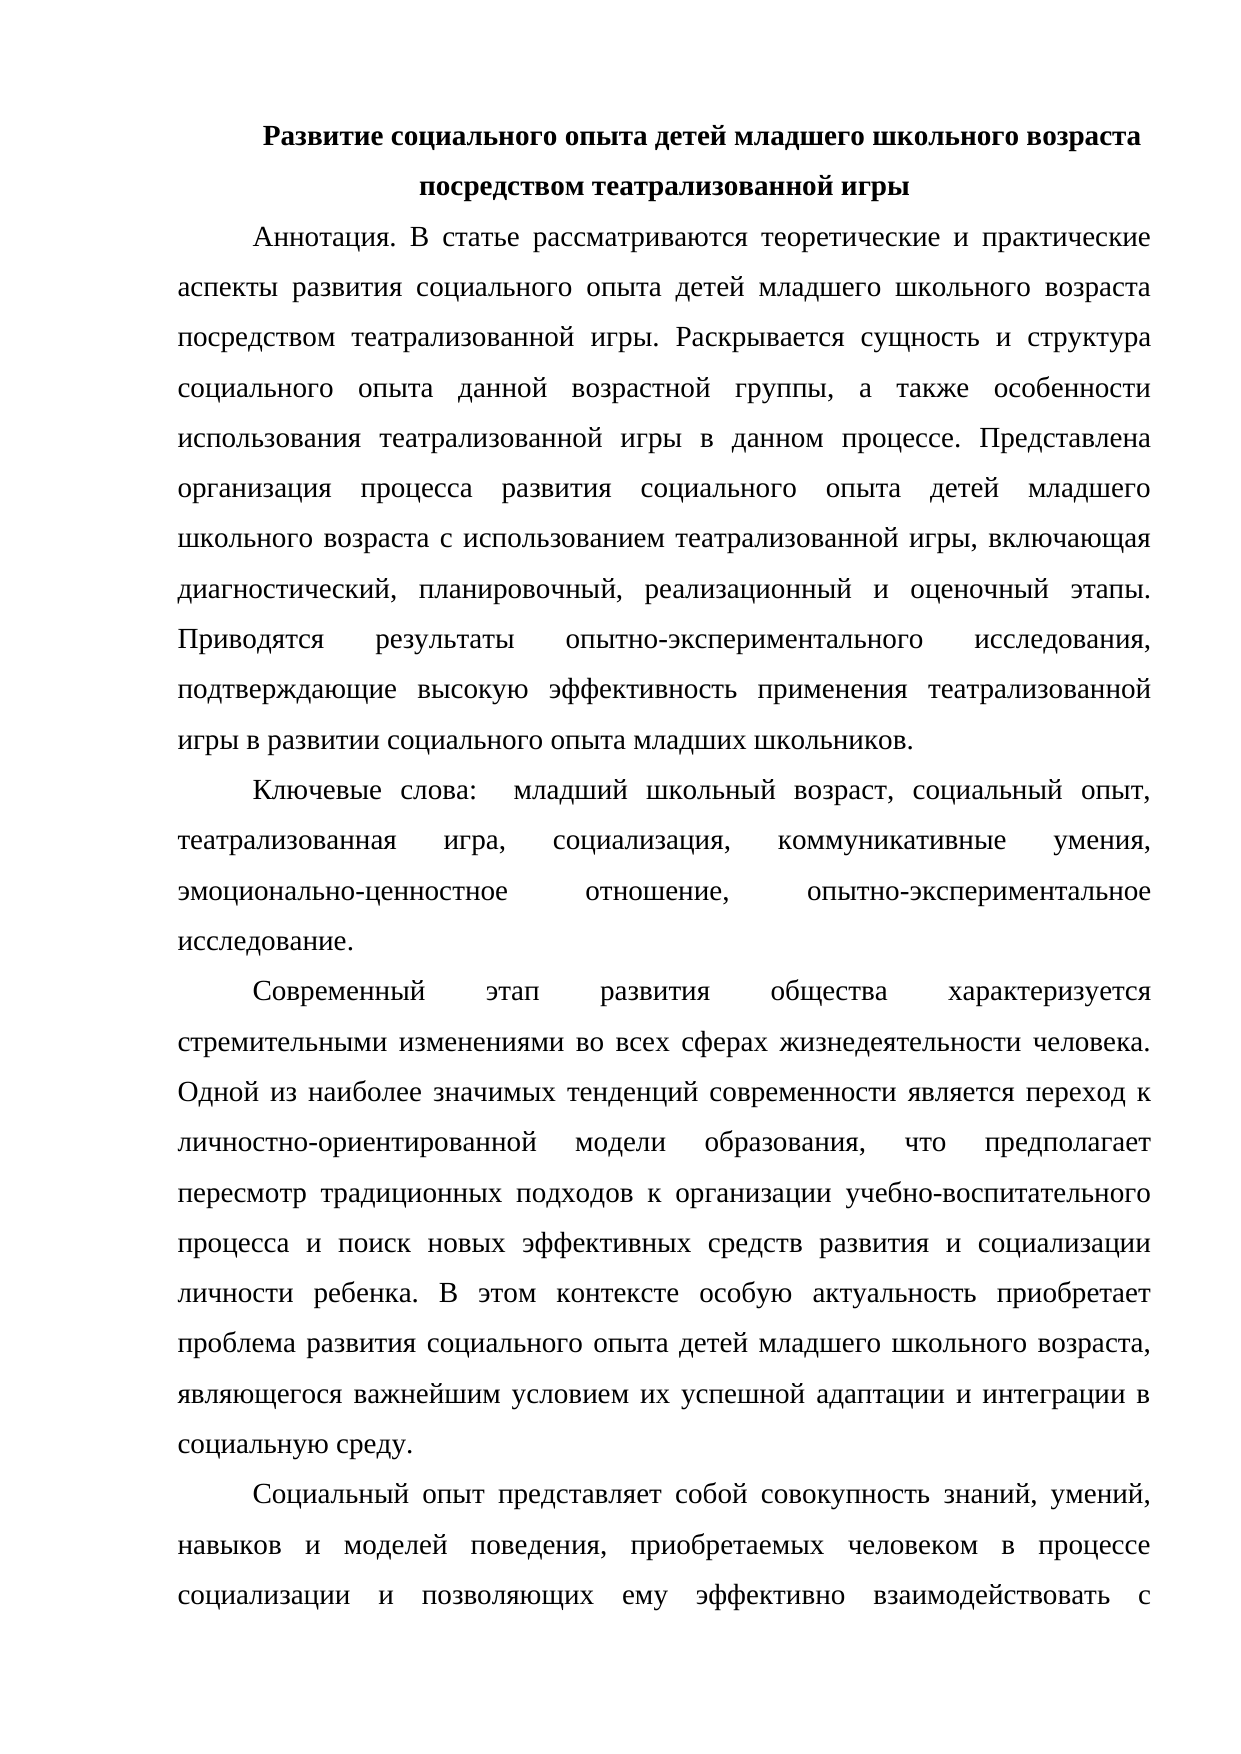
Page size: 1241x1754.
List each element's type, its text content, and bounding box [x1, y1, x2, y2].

text Аннотация. В статье рассматриваются теоретические и практические аспекты развития социального опыта детей младшего школьного возраста посредством театрализованной игры. Раскрывается сущность и структура социального опыта данной возрастной группы, а также особенности использования театрализованной игры в данном процессе. Представлена организация процесса развития социального опыта детей младшего школьного возраста с использованием театрализованной игры, включающая диагностический, планировочный, реализационный и оценочный этапы. Приводятся результаты опытно-экспериментального исследования, подтверждающие высокую эффективность применения театрализованной игры в развитии социального опыта младших школьников. [177, 219, 1152, 755]
text Ключевые слова: младший школьный возраст, социальный опыт, театрализованная игра, социализация, коммуникативные умения, эмоционально-ценностное отношение, опытно-экспериментальное исследование. [177, 772, 1152, 957]
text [177, 1477, 1152, 1611]
text Развитие социального опыта детей младшего школьного возраста посредством театрализованной игры [177, 118, 1152, 202]
text Современный этап развития общества характеризуется стремительными изменениями во всех сферах жизнедеятельности человека. Одной из наиболее значимых тенденций современности является переход к личностно-ориентированной модели образования, что предполагает пересмотр традиционных подходов к организации учебно-воспитательного процесса и поиск новых эффективных средств развития и социализации личности ребенка. В этом контексте особую актуальность приобретает проблема развития социального опыта детей младшего школьного возраста, являющегося важнейшим условием их успешной адаптации и интеграции в социальную среду. [177, 973, 1152, 1460]
